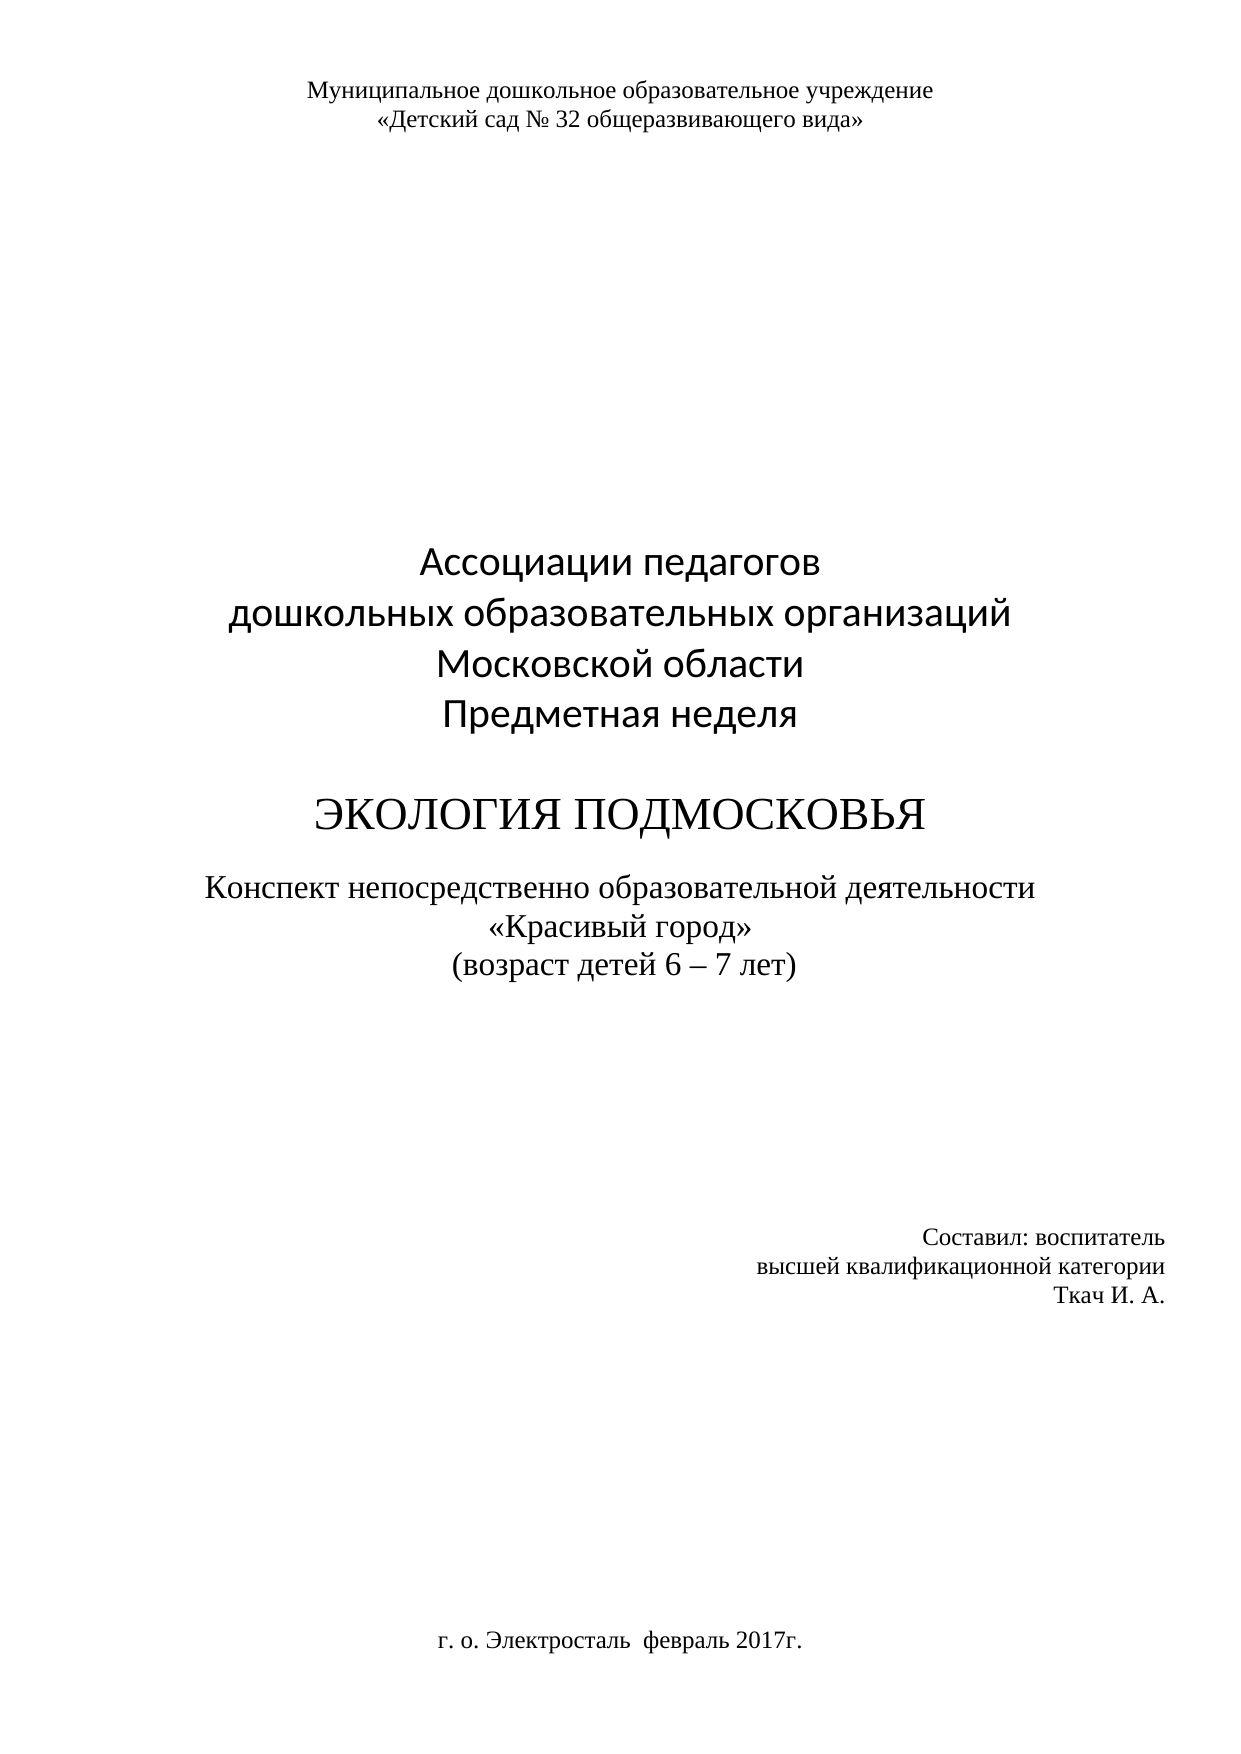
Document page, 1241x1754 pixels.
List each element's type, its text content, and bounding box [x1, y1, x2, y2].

text Московской области [75, 637, 1165, 687]
text дошкольных образовательных организаций [75, 586, 1165, 637]
text Конспект непосредственно образовательной деятельности [75, 868, 1165, 906]
text «Красивый город» [75, 906, 1165, 944]
text г. о. Электросталь февраль 2017г. [75, 1625, 1165, 1653]
text Составил: воспитатель [75, 1222, 1165, 1251]
text Предметная неделя [75, 687, 1165, 738]
text (возраст детей 6 – 7 лет) [75, 944, 1165, 983]
text Ткач И. А. [75, 1280, 1165, 1308]
text ЭКОЛОГИЯ ПОДМОСКОВЬЯ [75, 786, 1165, 839]
text высшей квалификационной категории [75, 1251, 1165, 1280]
text «Детский сад № 32 общеразвивающего вида» [75, 104, 1165, 132]
text Муниципальное дошкольное образовательное учреждение [75, 75, 1165, 104]
text Ассоциации педагогов [75, 535, 1165, 586]
